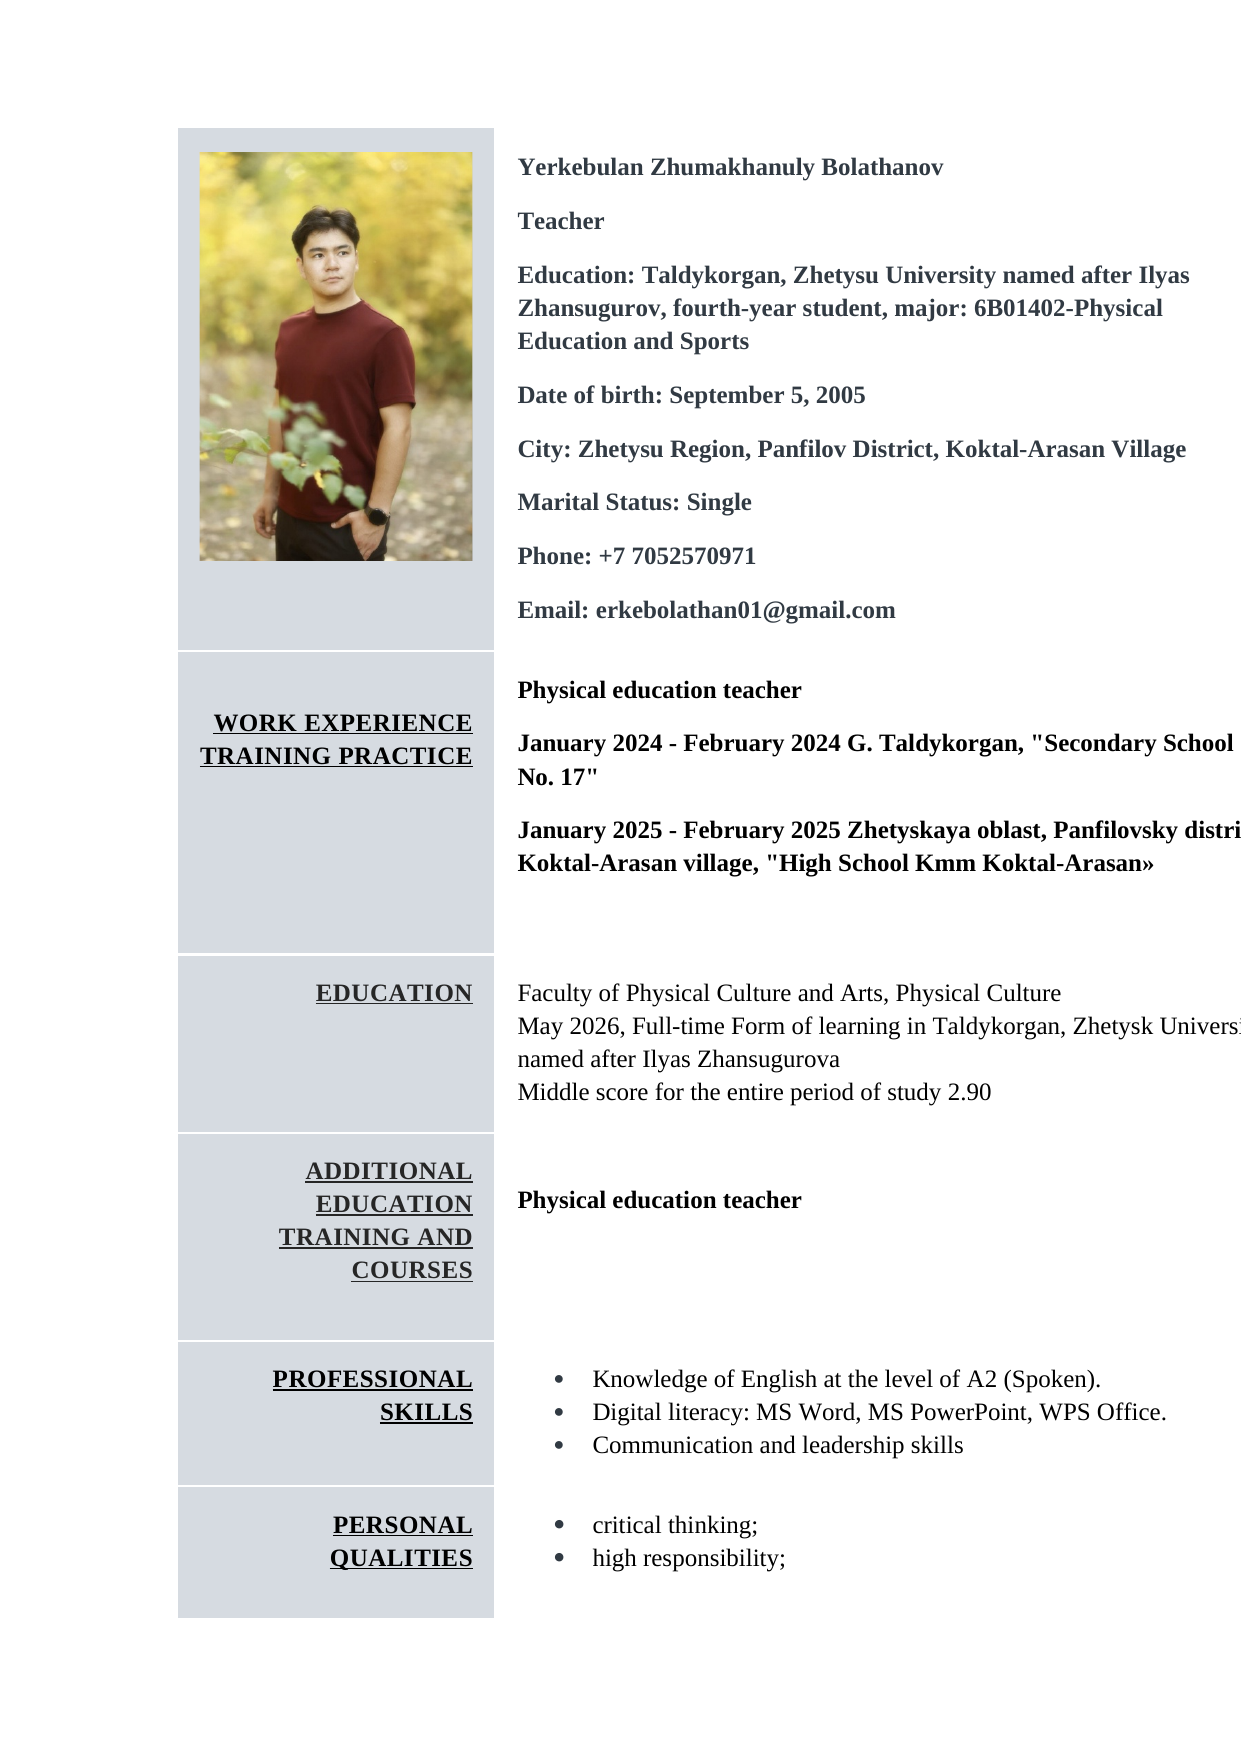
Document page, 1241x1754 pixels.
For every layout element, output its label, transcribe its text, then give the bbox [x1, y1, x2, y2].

picture [199, 152, 473, 561]
table_cell ADDITIONAL EDUCATION TRAINING AND COURSES [178, 1134, 494, 1340]
table_cell Knowledge of English at the level of A2 (Spoken). Digital literacy: MS Word, MS PowerPoint, WPS Office. Communication and leadership skills [496, 1342, 1239, 1485]
table_header [178, 128, 494, 650]
table_cell Faculty of Physical Culture and Arts, Physical Culture May 2026, Full-time Form of learning in Taldykorgan, Zhetysk University named after Ilyas Zhansugurova Middle score for the entire period of study 2.90 [496, 956, 1239, 1132]
table_cell Physical education teacher [496, 1134, 1239, 1340]
table_cell PROFESSIONAL SKILLS [178, 1342, 494, 1485]
table_header Yerkebulan Zhumakhanuly Bolathanov Teacher Education: Taldykorgan, Zhetysu University named after Ilyas Zhansugurov, fourth-year student, major: 6B01402-Physical Education and Sports Date of birth: September 5, 2005 City: Zhetysu Region, Panfilov District, Koktal-Arasan Village Marital Status: Single Phone: +7 7052570971 Email: erkebolathan01@gmail.com [496, 130, 1239, 650]
table_cell WORK EXPERIENCE TRAINING PRACTICE [178, 652, 494, 953]
table_cell PERSONAL QUALITIES [178, 1487, 494, 1618]
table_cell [496, 1487, 1239, 1618]
table_cell Physical education teacher January 2024 - February 2024 G. Taldykorgan, "Secondary School No. 17" January 2025 - February 2025 Zhetyskaya oblast, Panfilovsky district, Koktal-Arasan village, "High School Kmm Koktal-Arasan» [496, 652, 1239, 953]
table_cell EDUCATION [178, 956, 494, 1132]
